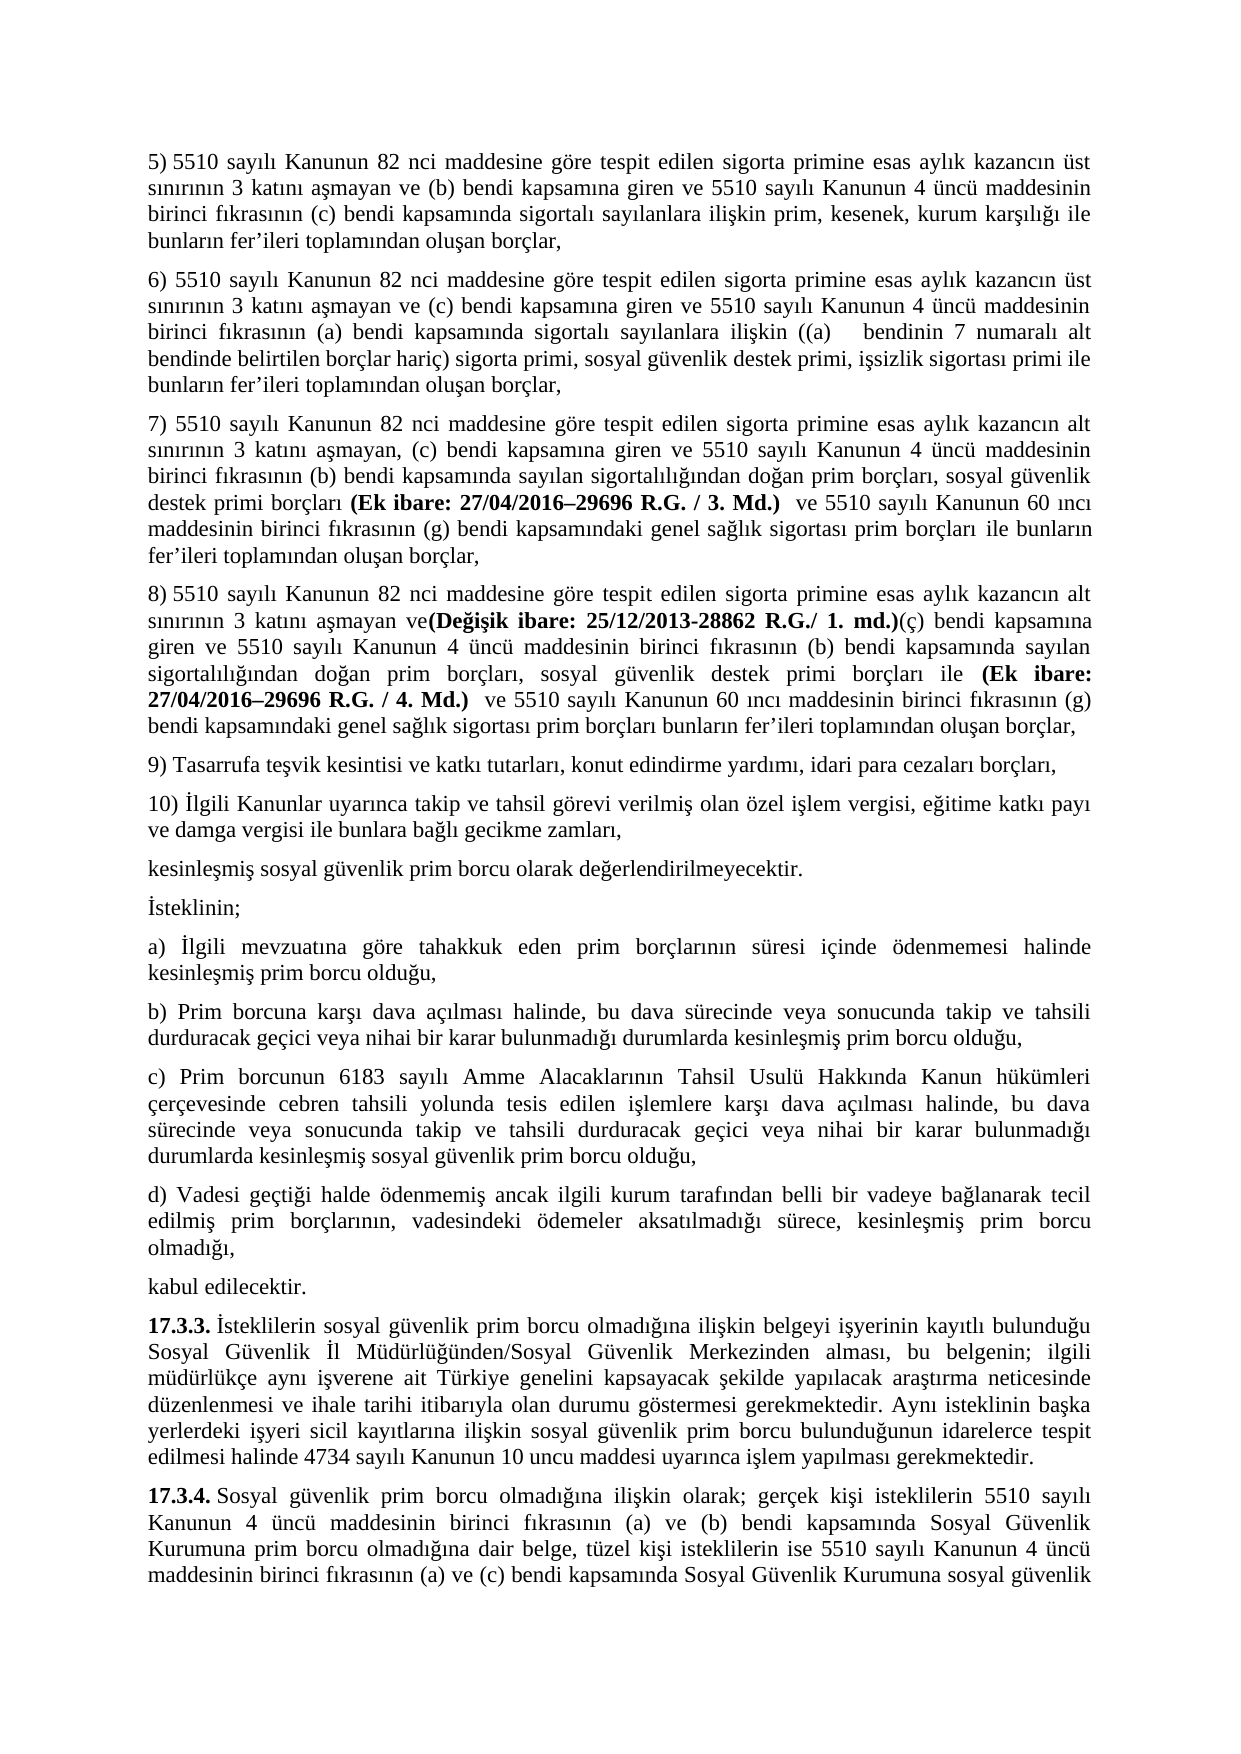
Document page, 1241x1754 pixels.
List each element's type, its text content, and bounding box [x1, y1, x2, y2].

text 7) 5510 sayılı Kanunun 82 nci maddesine göre tespit edilen sigorta primine esas aylık kazancın alt sınırının 3 katını aşmayan, (c) bendi kapsamına giren ve 5510 sayılı Kanunun 4 üncü maddesinin birinci fıkrasının (b) bendi kapsamında sayılan sigortalılığından doğan prim borçları, sosyal güvenlik destek primi borçları (Ek ibare: 27/04/2016–29696 R.G. / 3. Md.) ve 5510 sayılı Kanunun 60 ıncı maddesinin birinci fıkrasının (g) bendi kapsamındaki genel sağlık sigortası prim borçları ile bunların fer’ileri toplamından oluşan borçlar, [148, 410, 1092, 568]
text İsteklinin; [148, 894, 1092, 920]
text kesinleşmiş sosyal güvenlik prim borcu olarak değerlendirilmeyecektir. [148, 855, 1092, 882]
text c) Prim borcunun 6183 sayılı Amme Alacaklarının Tahsil Usulü Hakkında Kanun hükümleri çerçevesinde cebren tahsili yolunda tesis edilen işlemlere karşı dava açılması halinde, bu dava sürecinde veya sonucunda takip ve tahsili durduracak geçici veya nihai bir karar bulunmadığı durumlarda kesinleşmiş sosyal güvenlik prim borcu olduğu, [148, 1063, 1092, 1169]
text 5) 5510 sayılı Kanunun 82 nci maddesine göre tespit edilen sigorta primine esas aylık kazancın üst sınırının 3 katını aşmayan ve (b) bendi kapsamına giren ve 5510 sayılı Kanunun 4 üncü maddesinin birinci fıkrasının (c) bendi kapsamında sigortalı sayılanlara ilişkin prim, kesenek, kurum karşılığı ile bunların fer’ileri toplamından oluşan borçlar, [148, 148, 1092, 253]
text d) Vadesi geçtiği halde ödenmemiş ancak ilgili kurum tarafından belli bir vadeye bağlanarak tecil edilmiş prim borçlarının, vadesindeki ödemeler aksatılmadığı sürece, kesinleşmiş prim borcu olmadığı, [148, 1181, 1092, 1260]
text 9) Tasarrufa teşvik kesintisi ve katkı tutarları, konut edindirme yardımı, idari para cezaları borçları, [148, 751, 1092, 777]
text a) İlgili mevzuatına göre tahakkuk eden prim borçlarının süresi içinde ödenmemesi halinde kesinleşmiş prim borcu olduğu, [148, 933, 1092, 986]
text kabul edilecektir. [148, 1273, 1092, 1299]
text b) Prim borcuna karşı dava açılması halinde, bu dava sürecinde veya sonucunda takip ve tahsili durduracak geçici veya nihai bir karar bulunmadığı durumlarda kesinleşmiş prim borcu olduğu, [148, 998, 1092, 1051]
text 10) İlgili Kanunlar uyarınca takip ve tahsil görevi verilmiş olan özel işlem vergisi, eğitime katkı payı ve damga vergisi ile bunlara bağlı gecikme zamları, [148, 790, 1092, 843]
text 17.3.3. İsteklilerin sosyal güvenlik prim borcu olmadığına ilişkin belgeyi işyerinin kayıtlı bulunduğu Sosyal Güvenlik İl Müdürlüğünden/Sosyal Güvenlik Merkezinden alması, bu belgenin; ilgili müdürlükçe aynı işverene ait Türkiye genelini kapsayacak şekilde yapılacak araştırma neticesinde düzenlenmesi ve ihale tarihi itibarıyla olan durumu göstermesi gerekmektedir. Aynı isteklinin başka yerlerdeki işyeri sicil kayıtlarına ilişkin sosyal güvenlik prim borcu bulunduğunun idarelerce tespit edilmesi halinde 4734 sayılı Kanunun 10 uncu maddesi uyarınca işlem yapılması gerekmektedir. [148, 1312, 1092, 1470]
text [148, 1482, 1092, 1588]
text 8) 5510 sayılı Kanunun 82 nci maddesine göre tespit edilen sigorta primine esas aylık kazancın alt sınırının 3 katını aşmayan ve(Değişik ibare: 25/12/2013-28862 R.G./ 1. md.)(ç) bendi kapsamına giren ve 5510 sayılı Kanunun 4 üncü maddesinin birinci fıkrasının (b) bendi kapsamında sayılan sigortalılığından doğan prim borçları, sosyal güvenlik destek primi borçları ile (Ek ibare: 27/04/2016–29696 R.G. / 4. Md.) ve 5510 sayılı Kanunun 60 ıncı maddesinin birinci fıkrasının (g) bendi kapsamındaki genel sağlık sigortası prim borçları bunların fer’ileri toplamından oluşan borçlar, [148, 581, 1092, 739]
text 6) 5510 sayılı Kanunun 82 nci maddesine göre tespit edilen sigorta primine esas aylık kazancın üst sınırının 3 katını aşmayan ve (c) bendi kapsamına giren ve 5510 sayılı Kanunun 4 üncü maddesinin birinci fıkrasının (a) bendi kapsamında sigortalı sayılanlara ilişkin ((a) bendinin 7 numaralı alt bendinde belirtilen borçlar hariç) sigorta primi, sosyal güvenlik destek primi, işsizlik sigortası primi ile bunların fer’ileri toplamından oluşan borçlar, [148, 266, 1092, 397]
